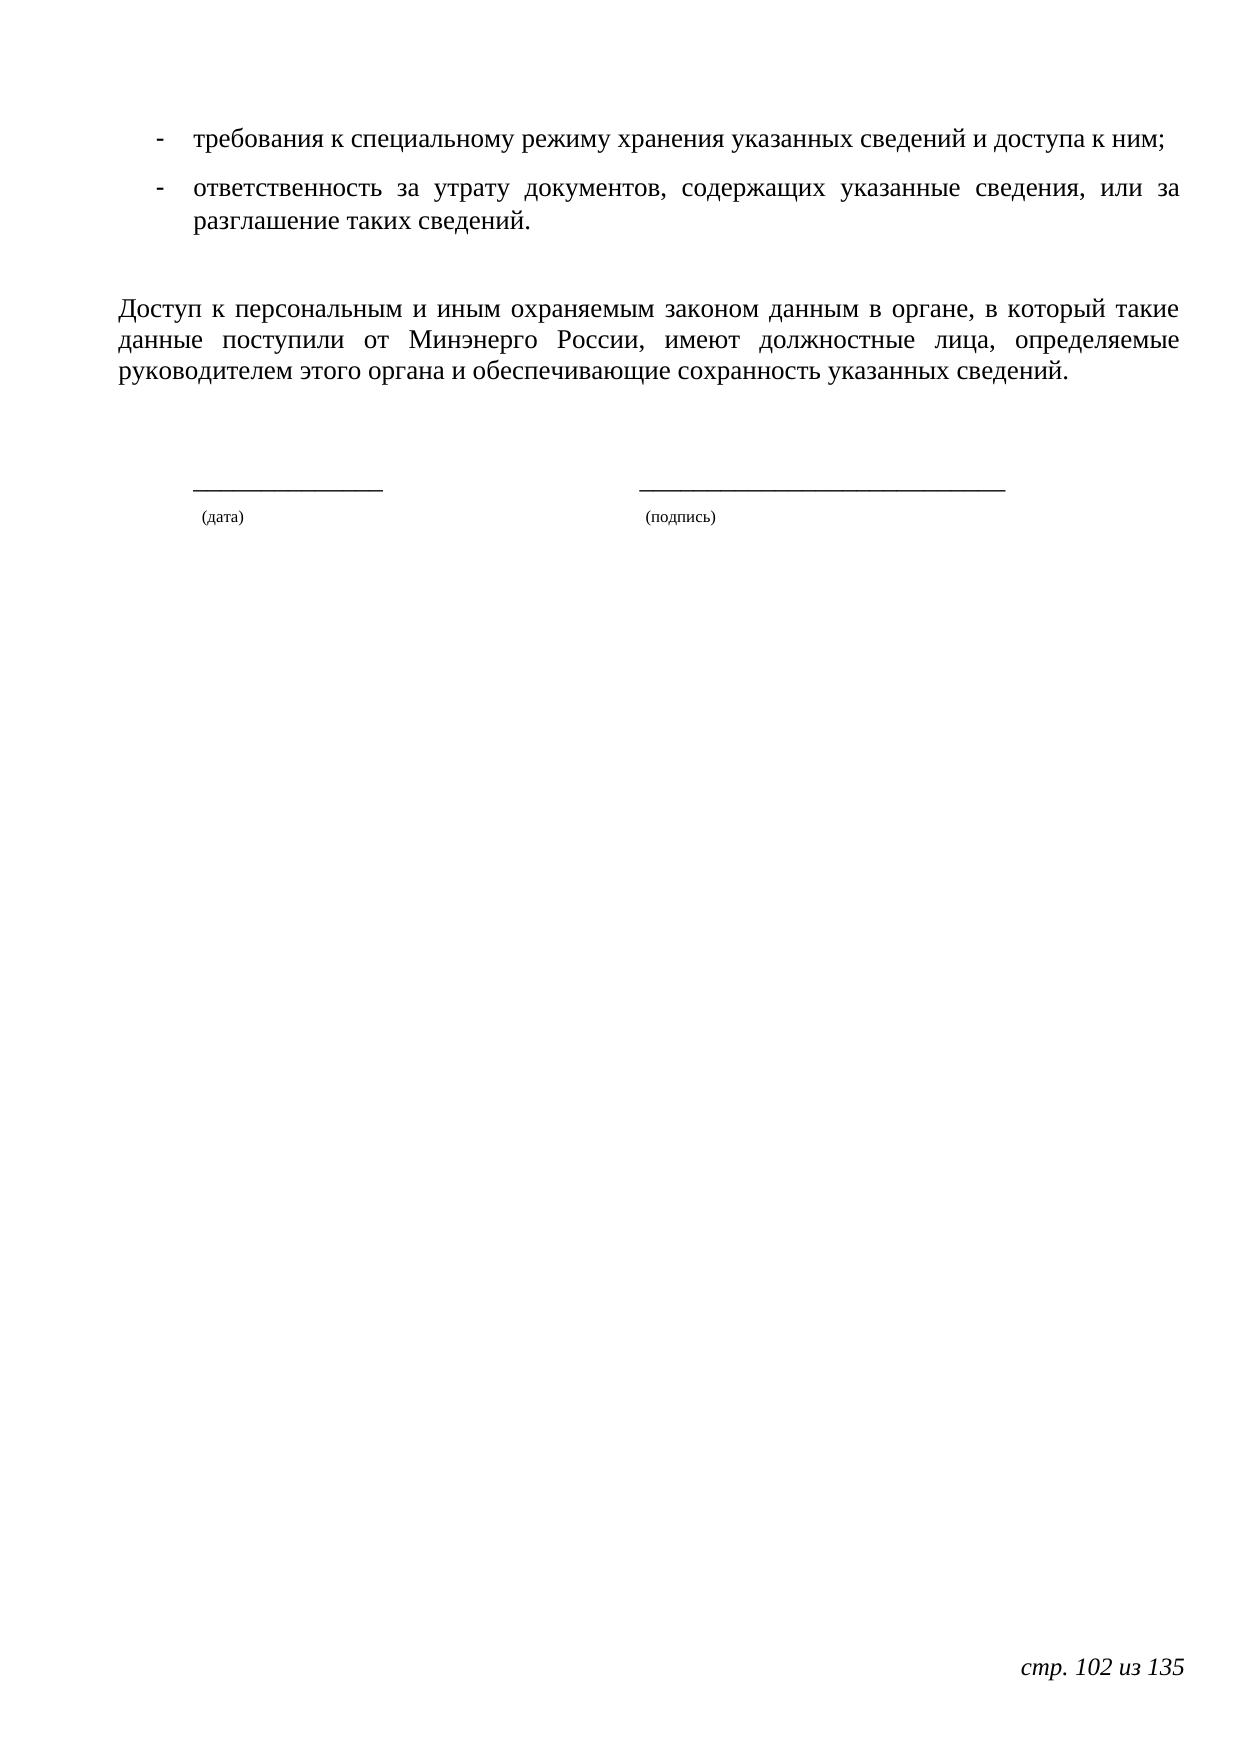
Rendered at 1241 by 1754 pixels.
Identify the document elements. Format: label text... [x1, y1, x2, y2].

text ______________ ___________________________ [193, 463, 1181, 494]
text Доступ к персональным и иным охраняемым законом данным в органе, в который такие данные поступили от Минэнерго России, имеют должностные лица, определяемые руководителем этого органа и обеспечивающие сохранность указанных сведений. [118, 292, 1181, 385]
list требования к специальному режиму хранения указанных сведений и доступа к ним; [156, 118, 1181, 155]
list ответственность за утрату документов, содержащих указанные сведения, или за разглашение таких сведений. [156, 167, 1181, 236]
text (дата) (подпись) [134, 506, 1181, 540]
